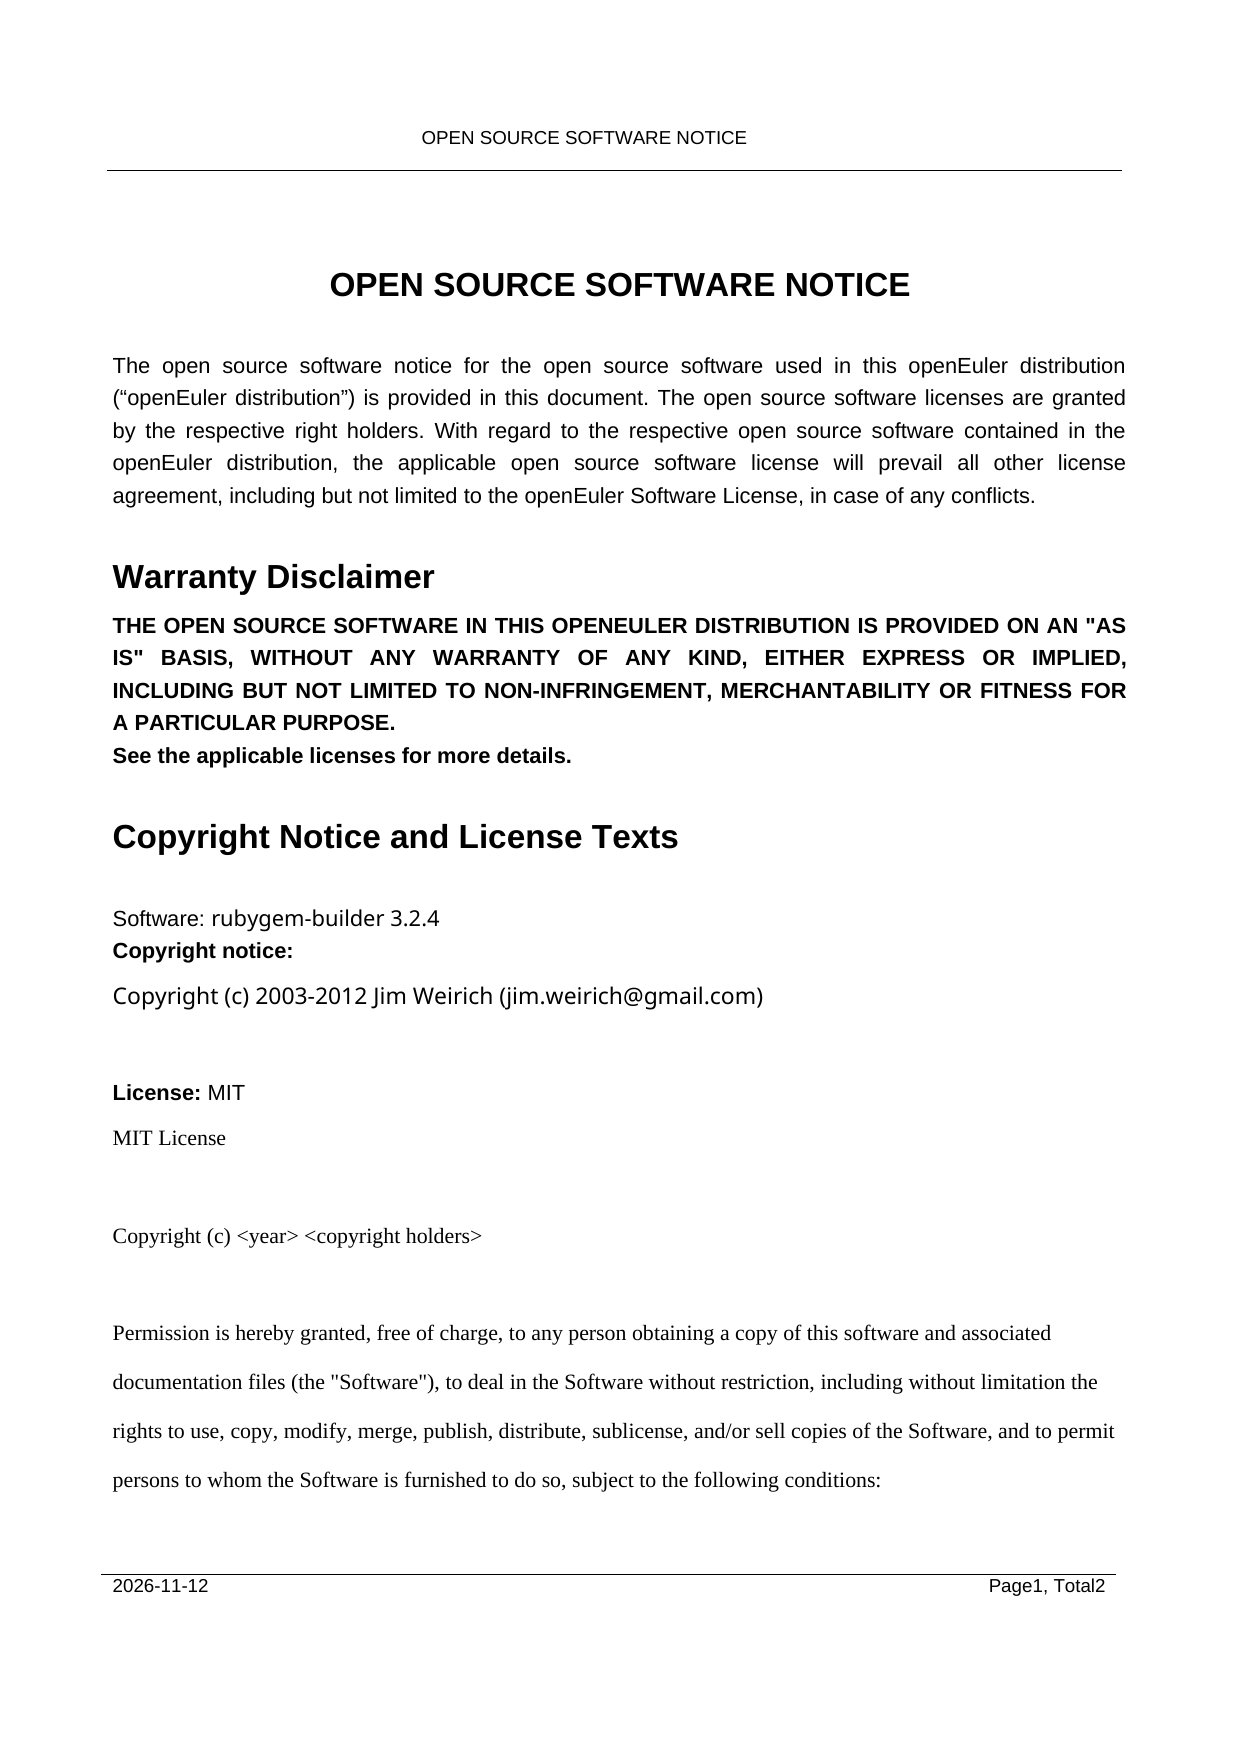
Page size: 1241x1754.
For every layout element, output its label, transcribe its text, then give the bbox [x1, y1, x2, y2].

text Copyright notice: [112, 934, 1128, 966]
text The open source software notice for the open source software used in this openEuler distribution (“openEuler distribution”) is provided in this document. The open source software licenses are granted by the respective right holders. With regard to the respective open source software contained in the openEuler distribution, the applicable open source software license will prevail all other license agreement, including but not limited to the openEuler Software License, in case of any conflicts. [112, 349, 1128, 511]
text THE OPEN SOURCE SOFTWARE IN THIS OPENEULER DISTRIBUTION IS PROVIDED ON AN "AS IS" BASIS, WITHOUT ANY WARRANTY OF ANY KIND, EITHER EXPRESS OR IMPLIED, INCLUDING BUT NOT LIMITED TO NON-INFRINGEMENT, MERCHANTABILITY OR FITNESS FOR A PARTICULAR PURPOSE. See the applicable licenses for more details. [112, 609, 1128, 771]
text Copyright (c) 2003-2012 Jim Weirich (jim.weirich@gmail.com) [112, 979, 1128, 1060]
text License: MIT [112, 1077, 1128, 1109]
text Software: rubygem-builder 3.2.4 [112, 901, 1128, 934]
text OPEN SOURCE SOFTWARE NOTICE [112, 251, 1128, 316]
text Copyright Notice and License Texts [112, 804, 1128, 869]
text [112, 1122, 1128, 1495]
text Warranty Disclaimer [112, 544, 1128, 609]
